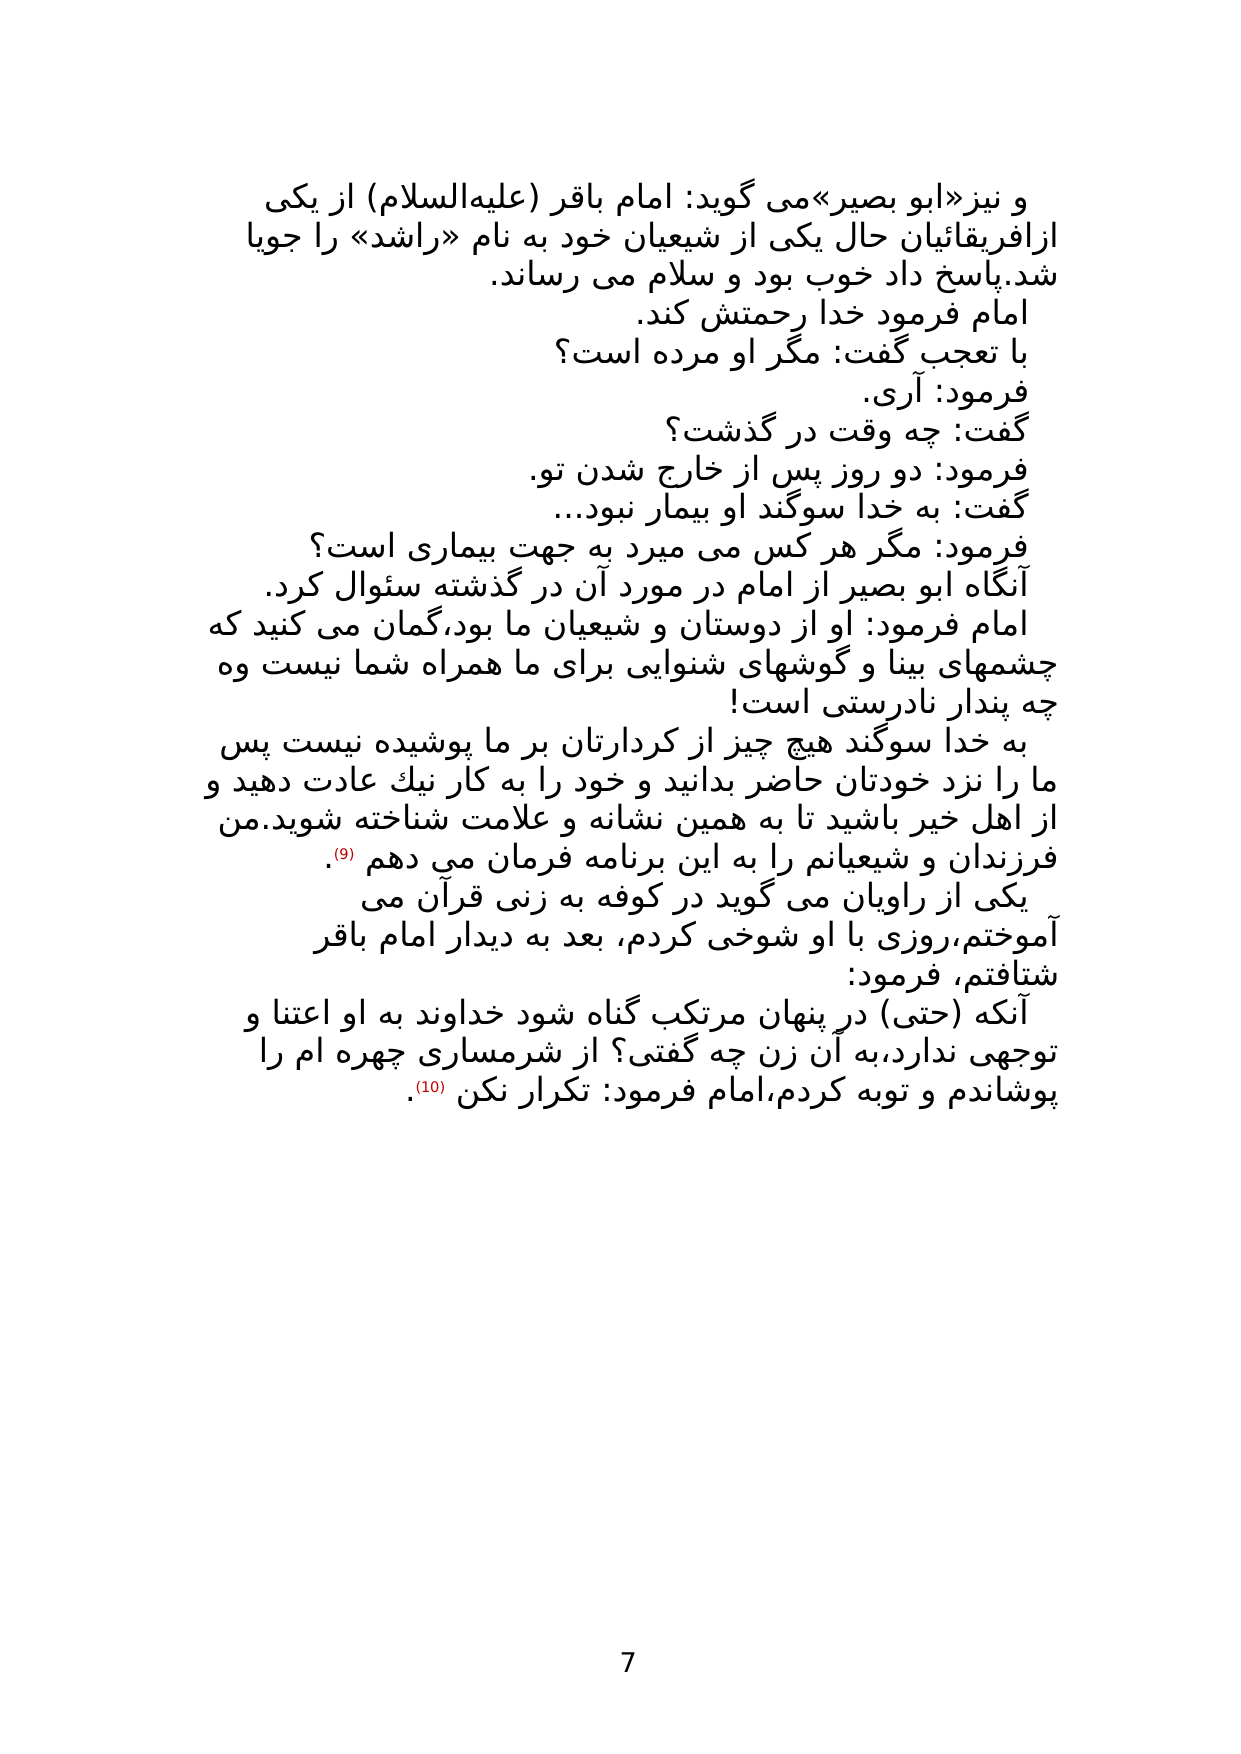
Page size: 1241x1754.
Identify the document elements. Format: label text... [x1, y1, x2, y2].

text فرمود: مگر هر كس مى ميرد به جهت بيمارى است؟ [197, 527, 1059, 566]
text آنگاه ابو بصير از امام در مورد آن در گذشته سئوال كرد. [197, 566, 1059, 604]
text امام فرمود: او از دوستان و شيعيان ما بود،گمان مى كنيد كه چشمهاى بينا و گوشهاى شنوايى براى ما همراه شما نيست وه چه پندار نادرستى است! [197, 604, 1059, 721]
text يكى از راويان مى گويد در كوفه به زنى قرآن مى آموختم،روزى با او شوخى كردم، بعد به ديدار امام باقر شتافتم، فرمود: [197, 877, 1059, 993]
text و نيز«ابو بصير»مى گويد: امام باقر (عليه‌السلام) از يكى ازافريقائيان حال يكى از شيعيان خود به نام «راشد» را جويا شد.پاسخ داد خوب بود و سلام مى رساند. [197, 177, 1059, 294]
text فرمود: دو روز پس از خارج شدن تو. [197, 449, 1059, 488]
text گفت: به خدا سوگند او بيمار نبود... [197, 488, 1059, 527]
text گفت: چه وقت در گذشت؟ [197, 410, 1059, 449]
text به خدا سوگند هيچ چيز از كردارتان بر ما پوشيده نيست پس ما را نزد خودتان حاضر بدانيد و خود را به كار نيك عادت دهيد و از اهل خير باشيد تا به همين نشانه و علامت شناخته شويد.من فرزندان و شيعيانم را به اين برنامه فرمان مى دهم (9). [197, 721, 1059, 877]
text فرمود: آرى. [197, 371, 1059, 410]
text امام فرمود خدا رحمتش كند. [197, 294, 1059, 333]
text با تعجب گفت: مگر او مرده است؟ [197, 333, 1059, 371]
text آنكه (حتى) در پنهان مرتكب گناه شود خداوند به او اعتنا و توجهى ندارد،به آن زن چه گفتى؟ از شرمسارى چهره ام را پوشاندم و توبه كردم،امام فرمود: تكرار نكن (10). [197, 993, 1059, 1110]
